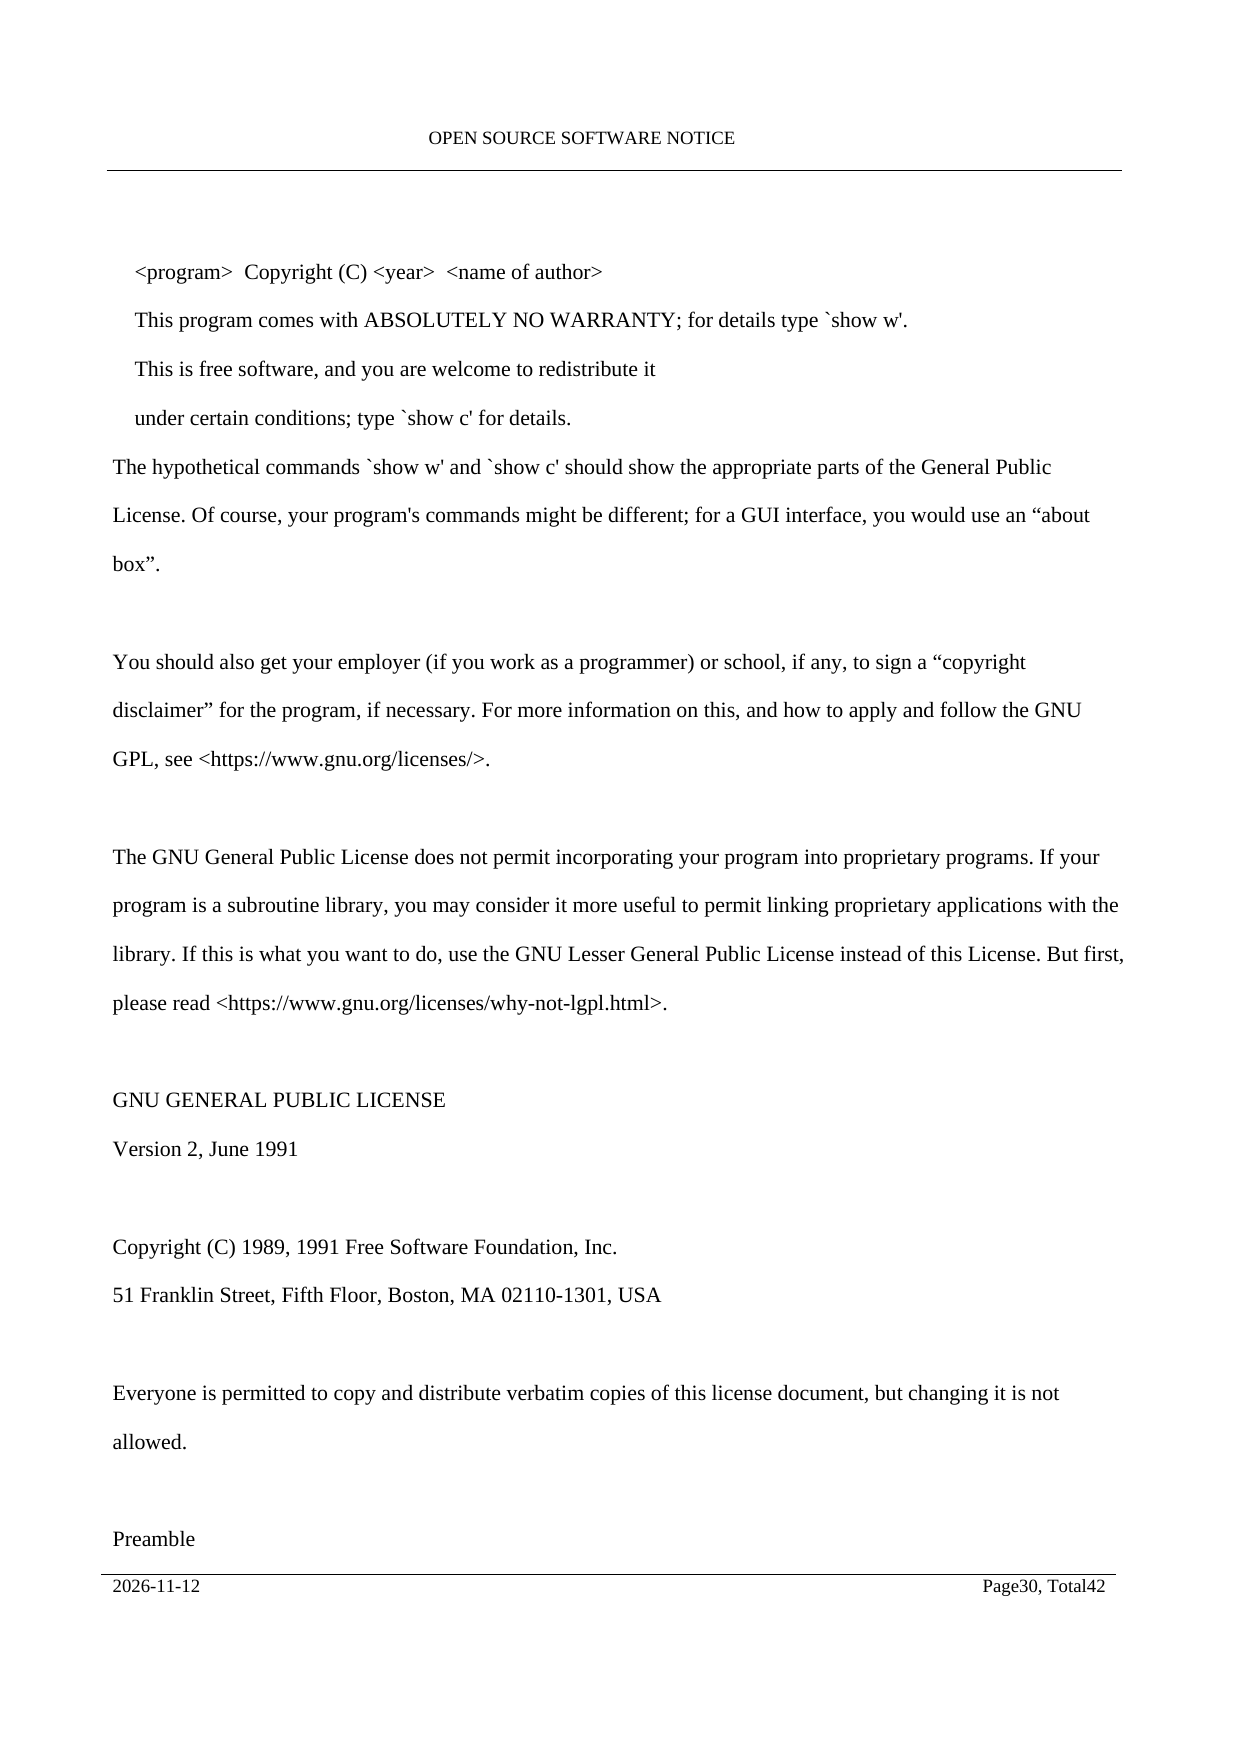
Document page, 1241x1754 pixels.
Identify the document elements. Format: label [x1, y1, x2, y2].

text [112, 206, 1128, 1555]
